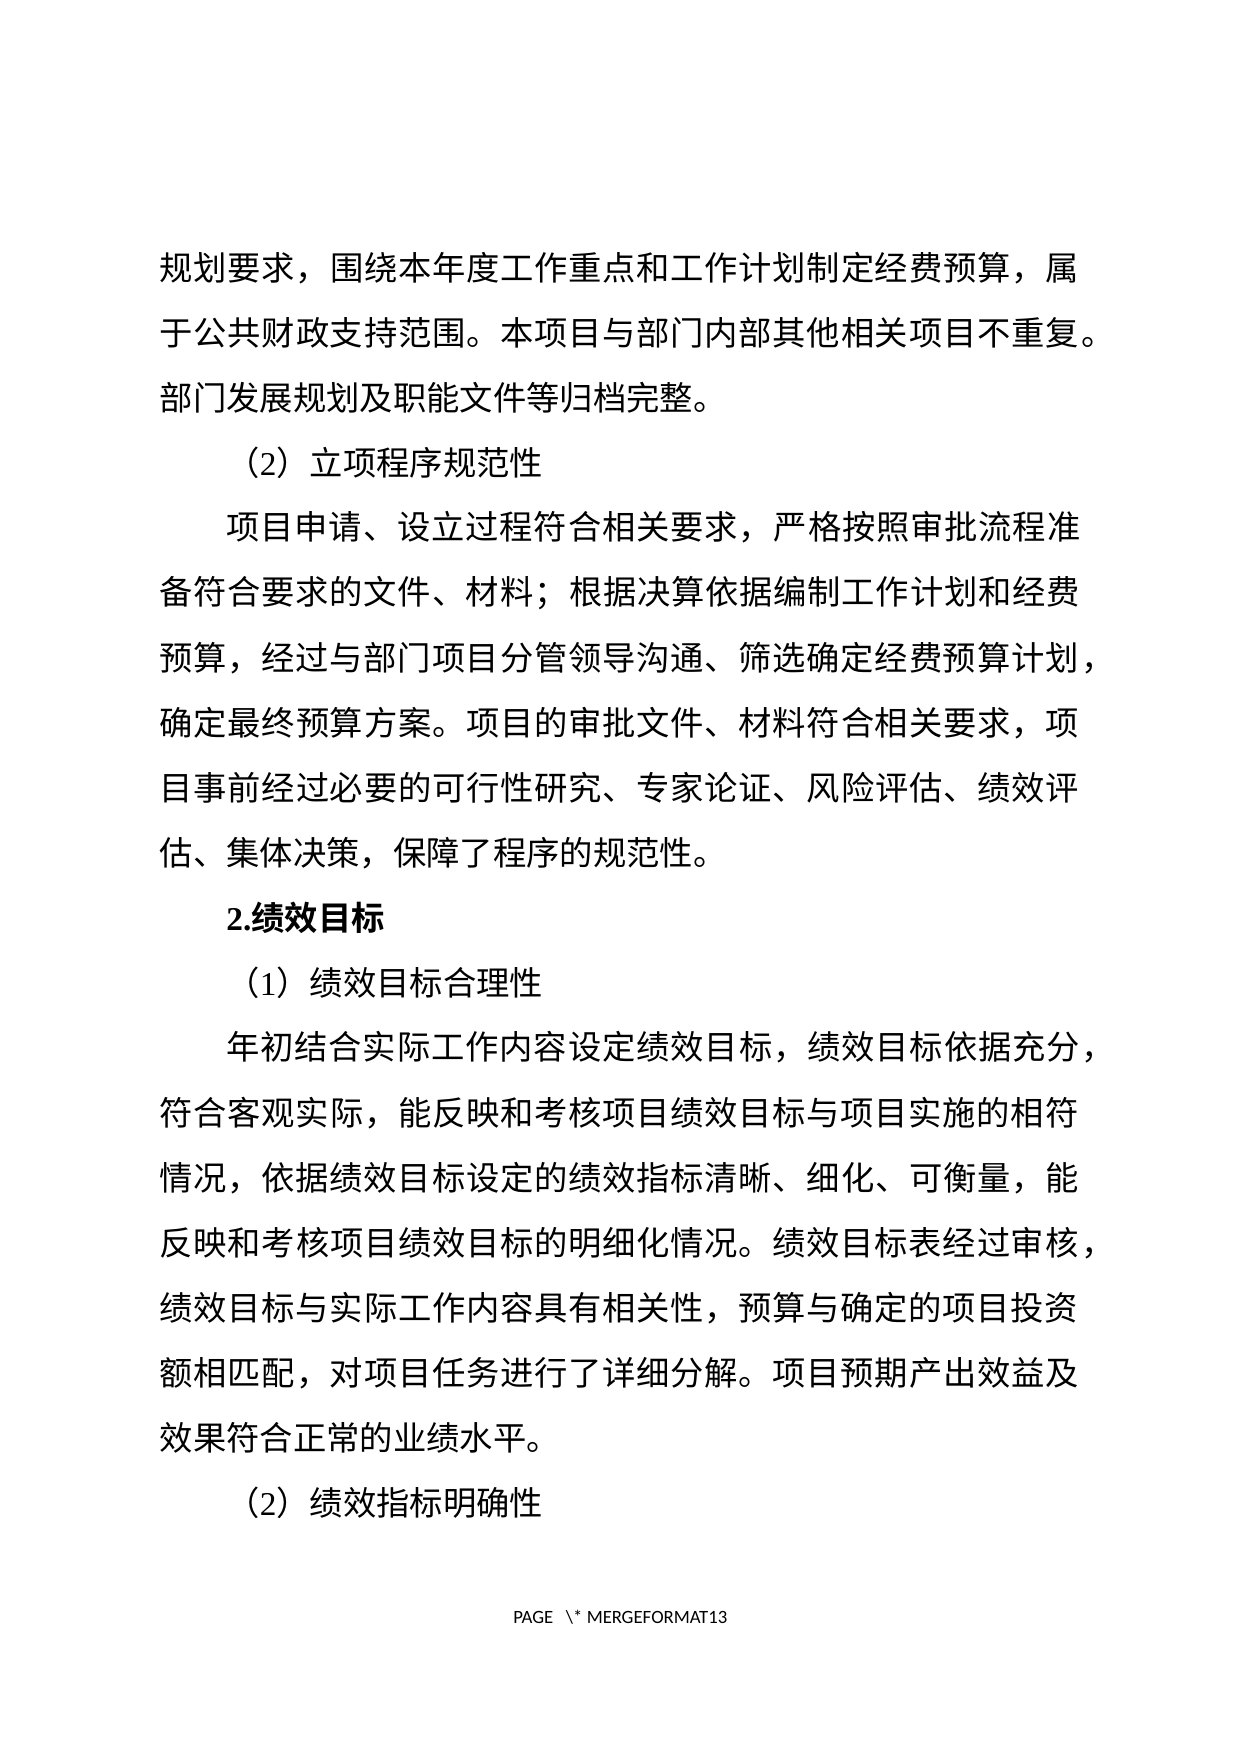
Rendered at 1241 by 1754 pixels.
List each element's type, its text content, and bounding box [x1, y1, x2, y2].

text （1）绩效目标合理性 [159, 948, 1081, 1013]
text 项目申请、设立过程符合相关要求，严格按照审批流程准备符合要求的文件、材料；根据决算依据编制工作计划和经费预算，经过与部门项目分管领导沟通、筛选确定经费预算计划，确定最终预算方案。项目的审批文件、材料符合相关要求，项目事前经过必要的可行性研究、专家论证、风险评估、绩效评估、集体决策，保障了程序的规范性。 [159, 493, 1081, 883]
text （2）立项程序规范性 [159, 428, 1081, 493]
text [159, 233, 1081, 428]
text 2.绩效目标 [159, 883, 1081, 948]
text 年初结合实际工作内容设定绩效目标，绩效目标依据充分，符合客观实际，能反映和考核项目绩效目标与项目实施的相符情况，依据绩效目标设定的绩效指标清晰、细化、可衡量，能反映和考核项目绩效目标的明细化情况。绩效目标表经过审核，绩效目标与实际工作内容具有相关性，预算与确定的项目投资额相匹配，对项目任务进行了详细分解。项目预期产出效益及效果符合正常的业绩水平。 [159, 1013, 1081, 1468]
text （2）绩效指标明确性 [159, 1468, 1081, 1533]
